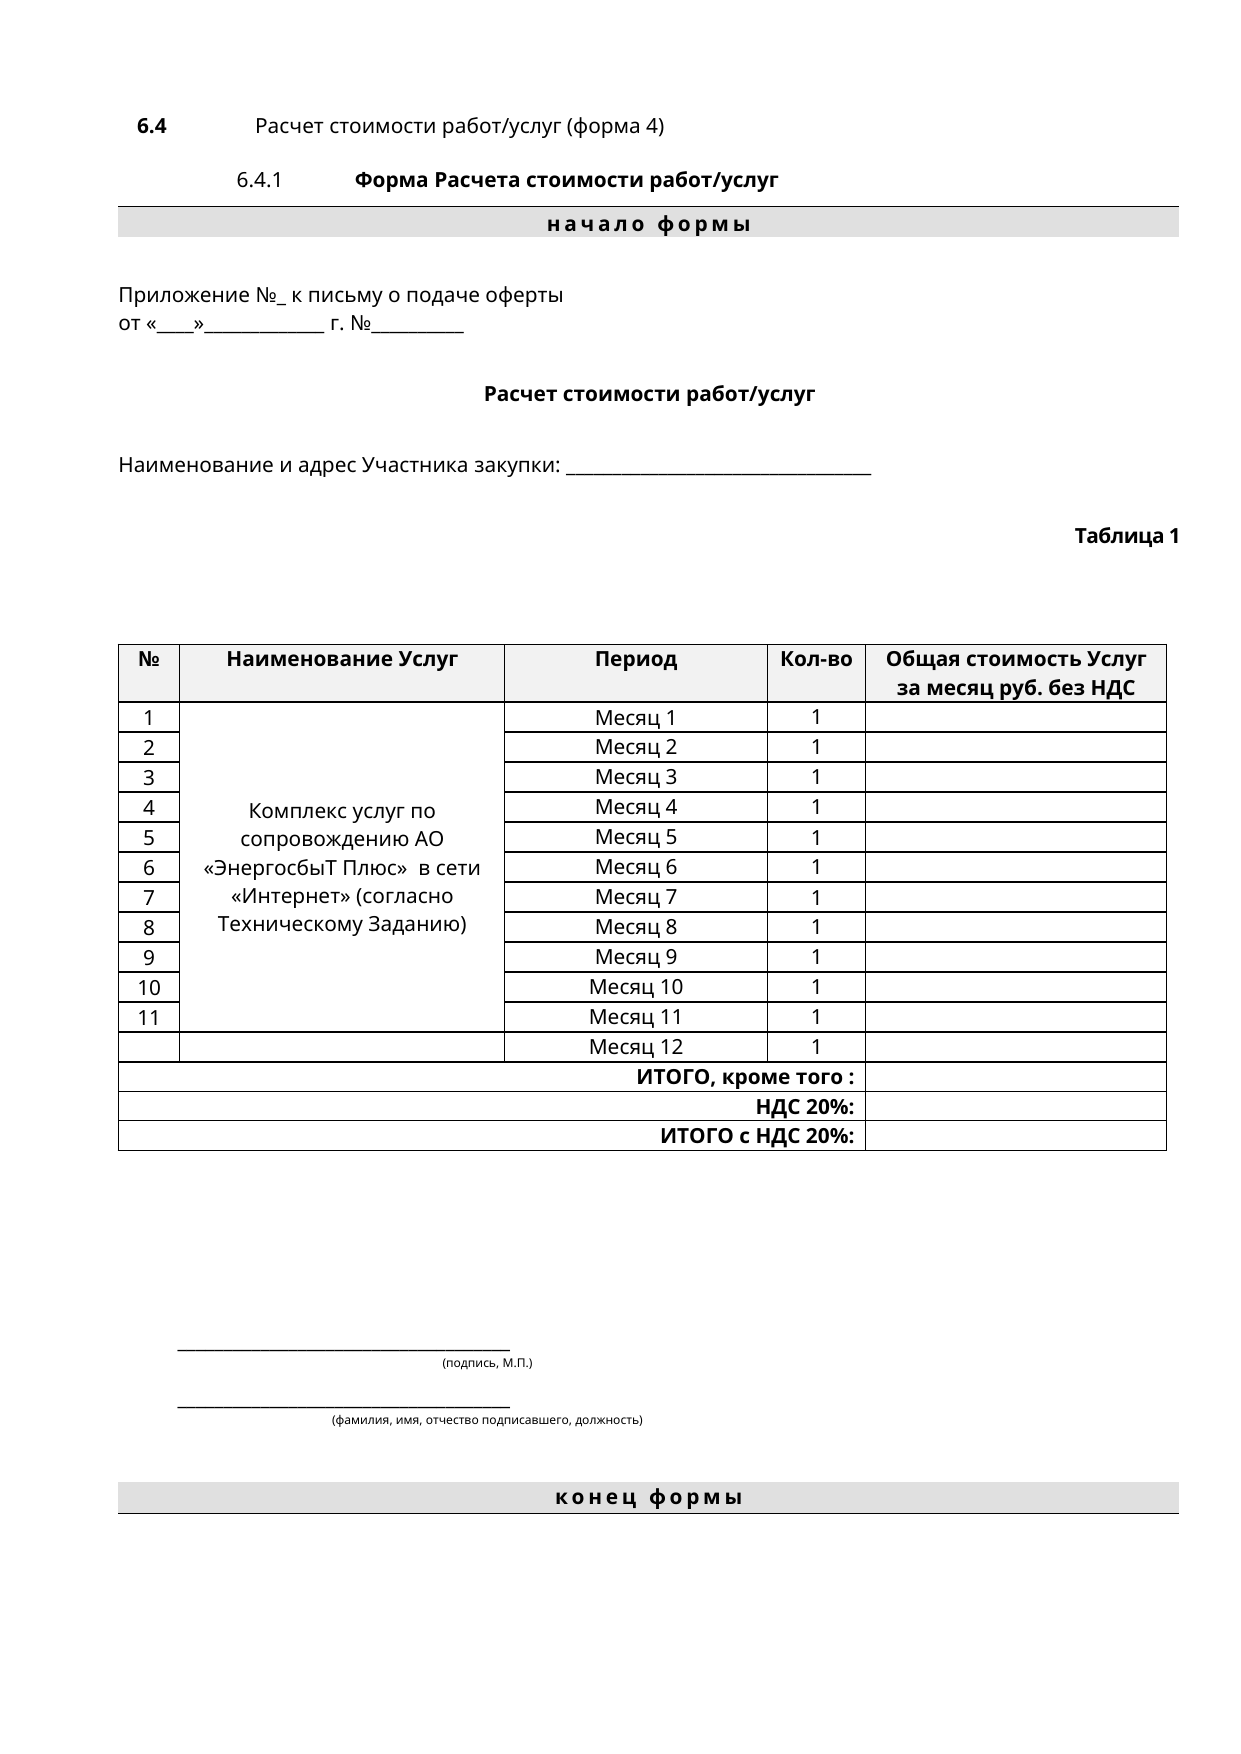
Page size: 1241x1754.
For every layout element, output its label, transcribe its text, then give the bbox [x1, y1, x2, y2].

table_cell [866, 913, 1166, 941]
table_cell [180, 1033, 504, 1061]
table_cell 1 [768, 913, 865, 941]
table_cell 5 [119, 823, 179, 851]
table_cell Месяц 3 [505, 763, 767, 791]
table_cell Месяц 10 [505, 973, 767, 1001]
table_cell 6 [119, 853, 179, 881]
table_cell ИТОГО с НДС 20%: [119, 1121, 865, 1150]
table_cell 1 [768, 943, 865, 971]
table_cell 1 [768, 763, 865, 791]
table_cell Месяц 1 [505, 703, 767, 731]
table_cell Месяц 6 [505, 853, 767, 881]
table_cell [866, 1033, 1166, 1061]
table_cell [866, 733, 1166, 761]
text ____________________________________ [118, 1326, 1181, 1354]
table_cell 1 [768, 883, 865, 911]
table_cell Месяц 8 [505, 913, 767, 941]
table_cell 11 [119, 1003, 179, 1031]
text Расчет стоимости работ/услуг [118, 379, 1181, 408]
table_cell 1 [768, 793, 865, 821]
table_cell [866, 1092, 1166, 1120]
table_cell Месяц 4 [505, 793, 767, 821]
table_cell [866, 823, 1166, 851]
table_cell [866, 763, 1166, 791]
text Таблица 1 [118, 521, 1181, 550]
table_header Кол-во [768, 645, 865, 701]
table_cell [866, 853, 1166, 881]
table_cell 7 [119, 883, 179, 911]
text конец формы [118, 1482, 1179, 1513]
table_cell [866, 1003, 1166, 1031]
table_cell 8 [119, 913, 179, 941]
table_cell [119, 1033, 179, 1061]
table_cell Комплекс услуг по сопровождению АО «ЭнергосбыТ Плюс» в сети «Интернет» (согласно Техническому Заданию) [180, 703, 504, 1031]
table_cell Месяц 7 [505, 883, 767, 911]
table_cell 1 [768, 853, 865, 881]
table_cell 10 [119, 973, 179, 1001]
table_cell 1 [768, 703, 865, 731]
table_cell НДС 20%: [119, 1092, 865, 1120]
table_cell [866, 1121, 1166, 1150]
text ____________________________________ [118, 1383, 1181, 1411]
table_cell Месяц 9 [505, 943, 767, 971]
table_header Наименование Услуг [180, 645, 504, 701]
list Форма Расчета стоимости работ/услуг [236, 165, 1181, 193]
table_cell 1 [768, 1003, 865, 1031]
table_cell 2 [119, 733, 179, 761]
table_cell 1 [768, 823, 865, 851]
table_cell Месяц 2 [505, 733, 767, 761]
table_header Общая стоимость Услуг за месяц руб. без НДС [866, 645, 1166, 701]
table_cell 1 [768, 1033, 865, 1061]
table_cell ИТОГО, кроме того : [119, 1063, 865, 1091]
table_cell [866, 793, 1166, 821]
table_cell [866, 943, 1166, 971]
table_cell 3 [119, 763, 179, 791]
table_header № [119, 645, 179, 701]
table_header Период [505, 645, 767, 701]
table_cell 1 [119, 703, 179, 731]
table_cell [866, 1063, 1166, 1091]
table_cell 4 [119, 793, 179, 821]
table_cell [866, 973, 1166, 1001]
table_cell Месяц 11 [505, 1003, 767, 1031]
text начало формы [118, 207, 1179, 237]
table_cell [866, 883, 1166, 911]
text Наименование и адрес Участника закупки: _________________________________ [118, 450, 1181, 479]
table_cell Месяц 5 [505, 823, 767, 851]
text Приложение №_ к письму о подаче оферты от «____»_____________ г. №__________ [118, 280, 1181, 337]
table_cell 9 [119, 943, 179, 971]
table_cell Месяц 12 [505, 1033, 767, 1061]
text (подпись, М.П.) [118, 1354, 797, 1383]
table_cell 1 [768, 733, 865, 761]
table_cell 1 [768, 973, 865, 1001]
table_cell [866, 703, 1166, 731]
subtitle Расчет стоимости работ/услуг (форма 4) [137, 111, 1181, 140]
text (фамилия, имя, отчество подписавшего, должность) [118, 1411, 797, 1439]
